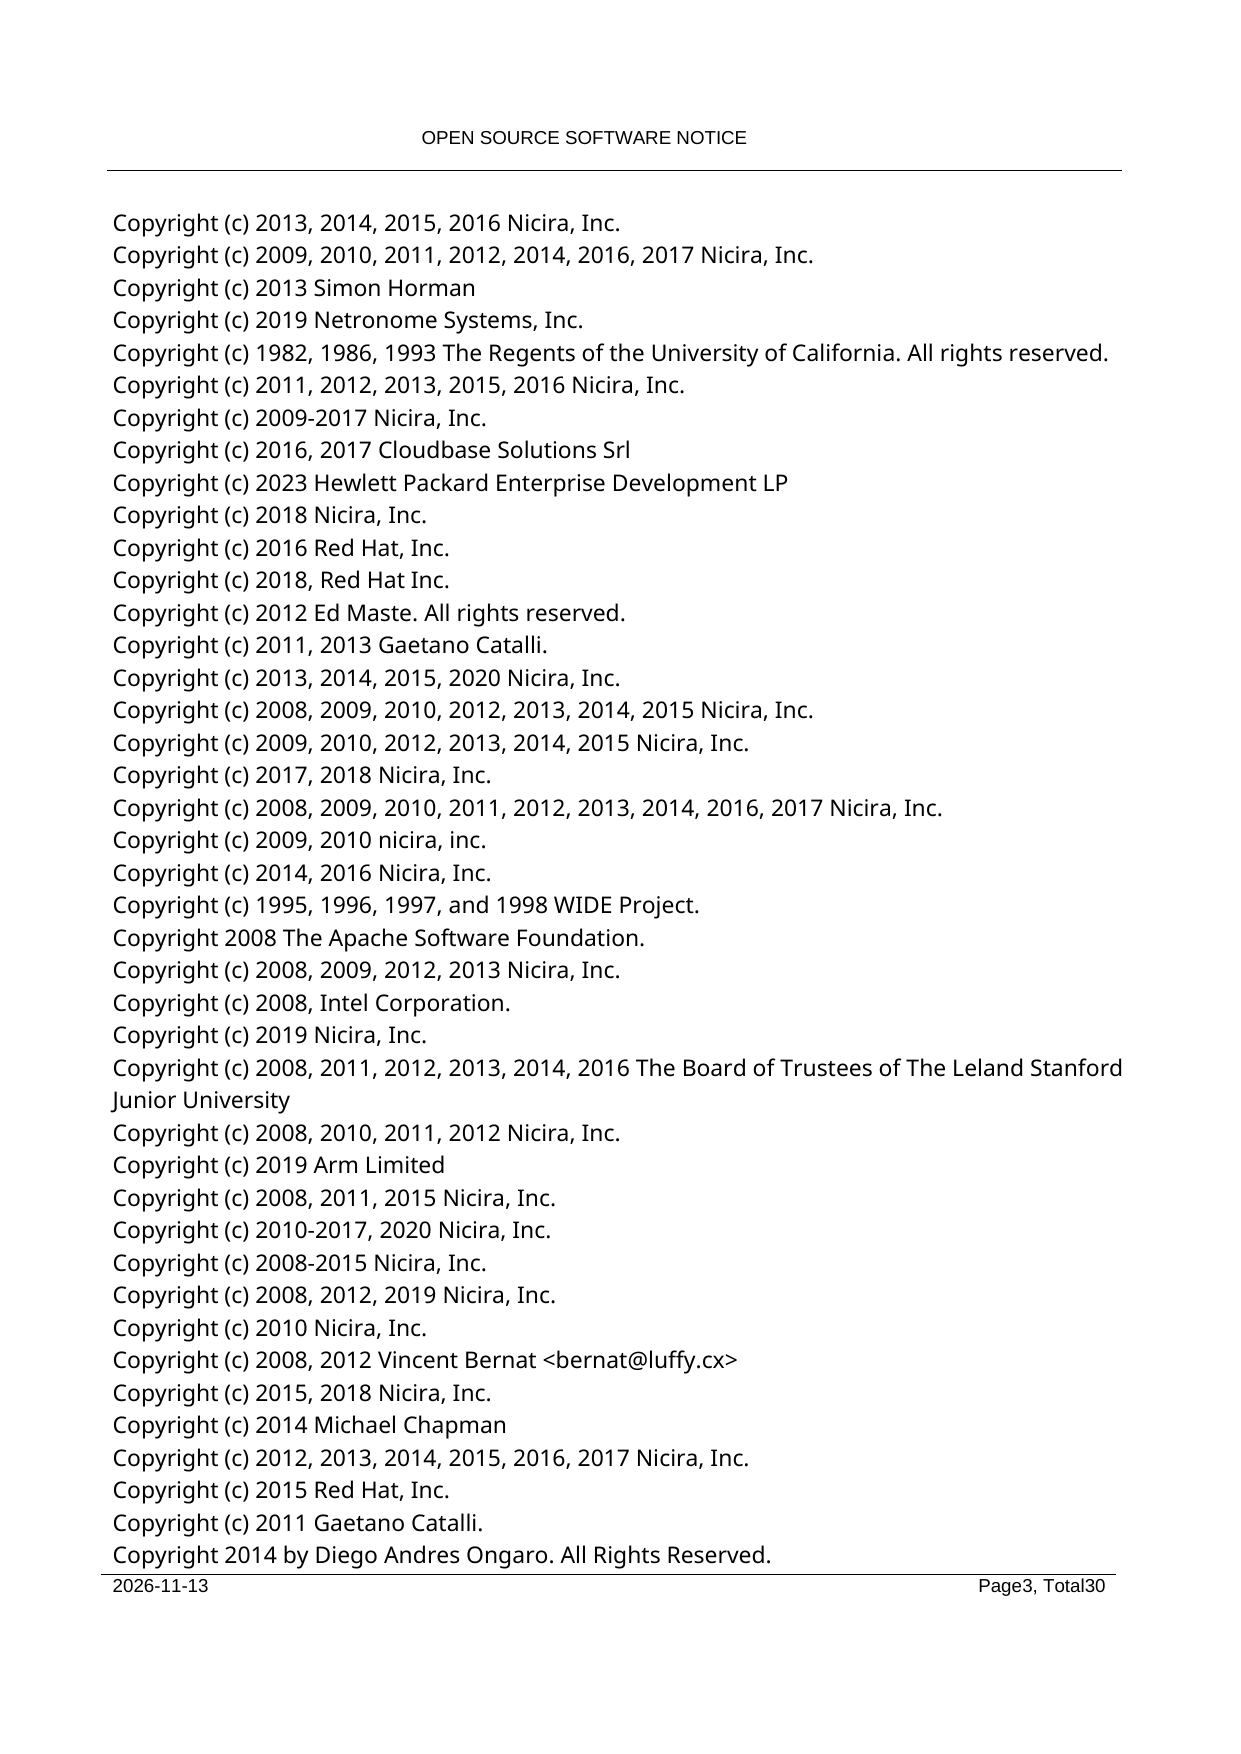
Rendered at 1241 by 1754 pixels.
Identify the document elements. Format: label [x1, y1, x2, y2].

text [112, 206, 1128, 1571]
